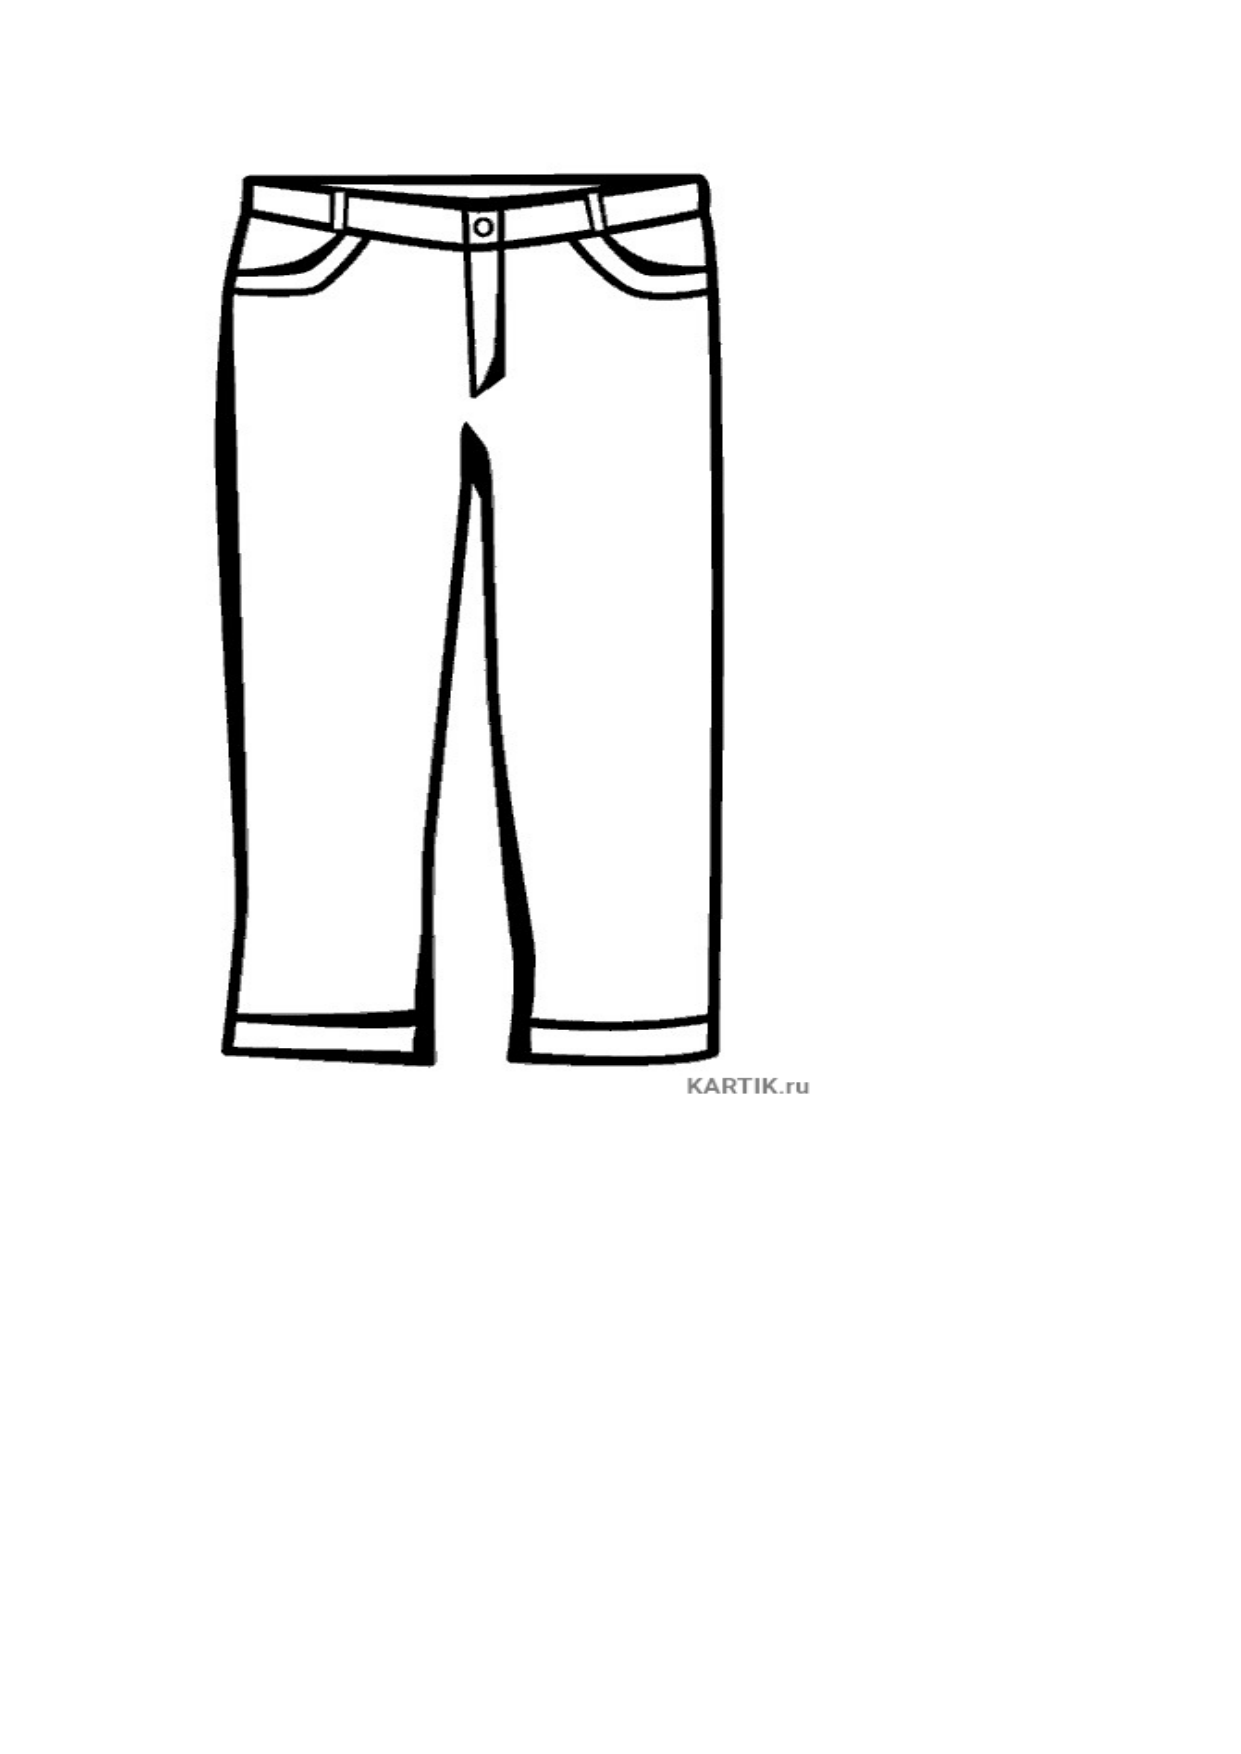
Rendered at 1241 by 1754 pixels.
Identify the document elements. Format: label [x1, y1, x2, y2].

picture [118, 118, 845, 1108]
